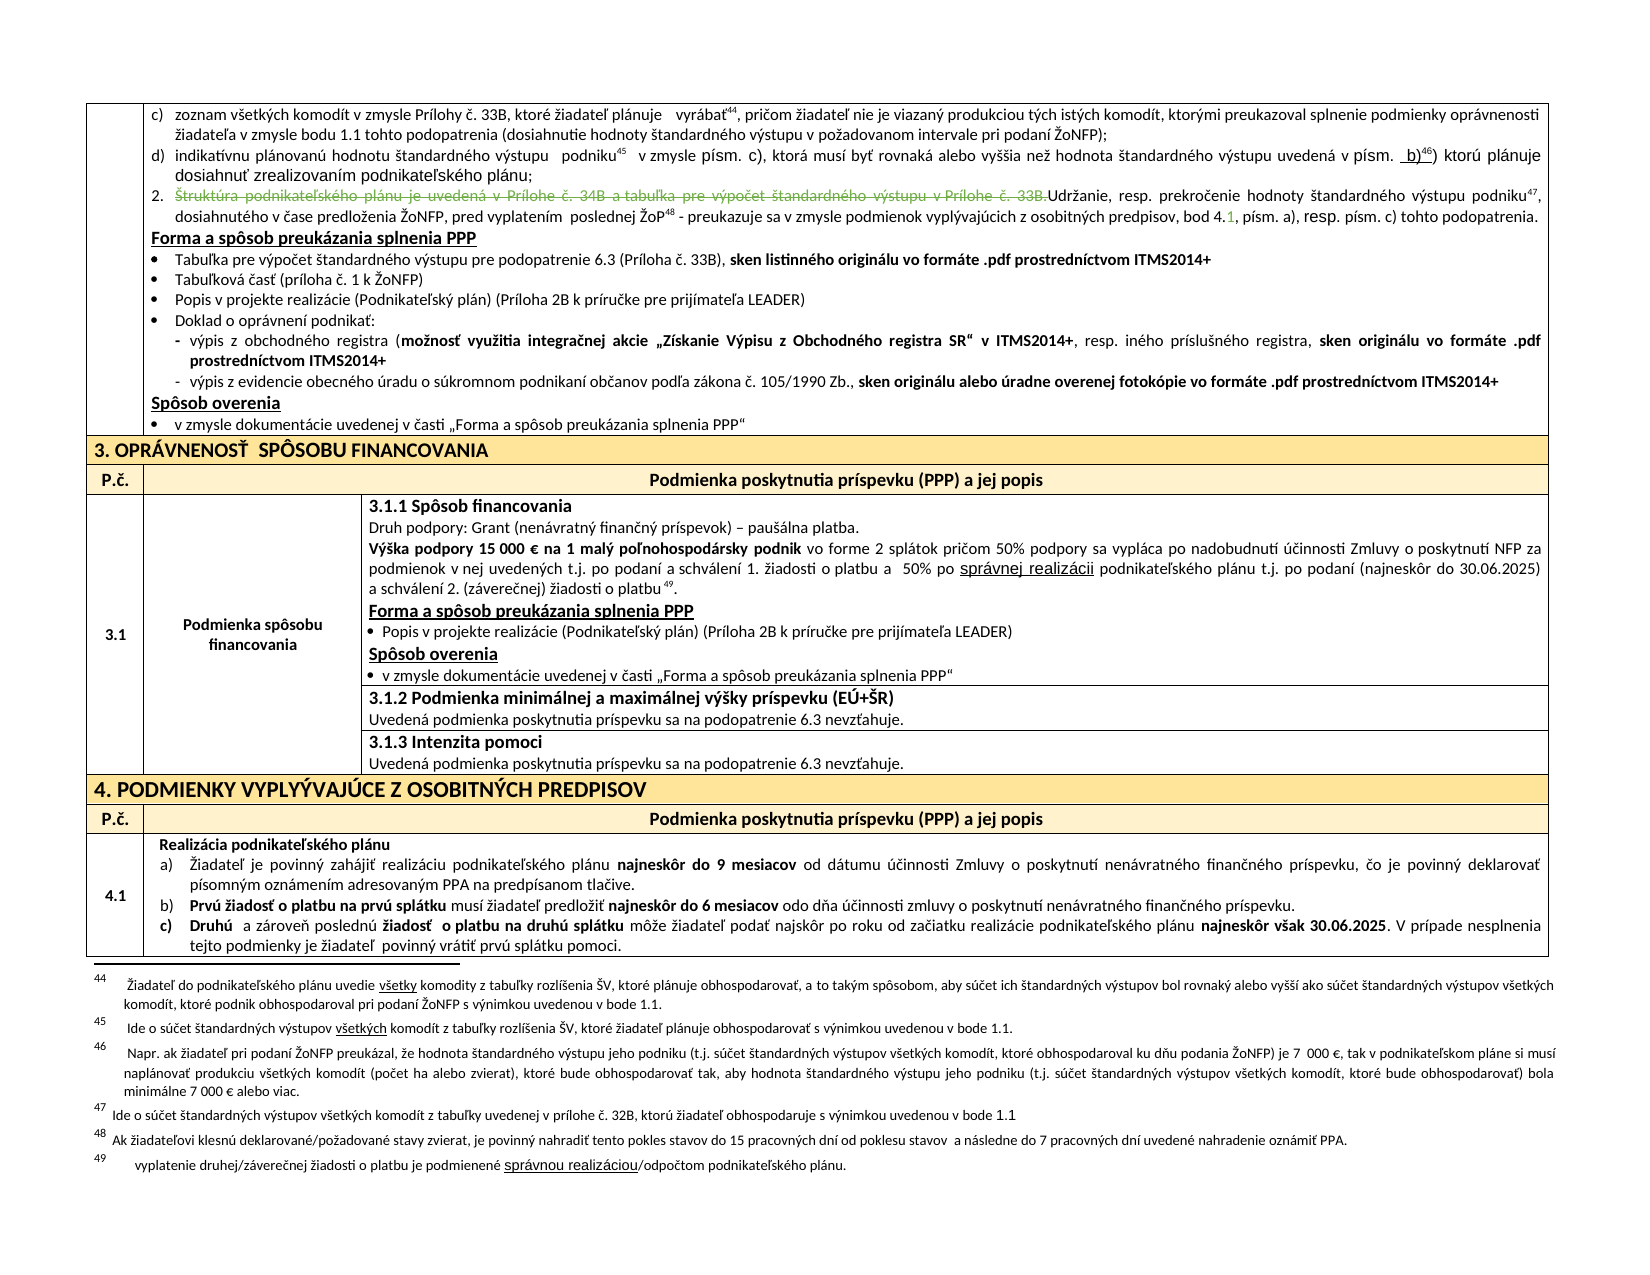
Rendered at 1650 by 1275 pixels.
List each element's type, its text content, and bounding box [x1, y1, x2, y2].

table_cell 3.1 [87, 495, 143, 774]
table_cell 4. PODMIENKY VYPLYÝVAJÚCE Z OSOBITNÝCH PREDPISOV [87, 775, 1548, 803]
table_cell P.č. [87, 465, 143, 494]
table_cell 3.1.2 Podmienka minimálnej a maximálnej výšky príspevku (EÚ+ŠR) Uvedená podmienka poskytnutia príspevku sa na podopatrenie 6.3 nevzťahuje. [362, 686, 1548, 729]
table_cell 2. [87, 104, 143, 434]
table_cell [144, 104, 1548, 434]
table_cell 4.1 [87, 834, 143, 956]
table_cell Podmienka spôsobu financovania [144, 495, 361, 774]
table_cell Podmienka poskytnutia príspevku (PPP) a jej popis [144, 465, 1548, 494]
table_cell Podmienka poskytnutia príspevku (PPP) a jej popis [144, 805, 1548, 833]
table_cell P.č. [87, 805, 143, 833]
table_cell 3.1.3 Intenzita pomoci Uvedená podmienka poskytnutia príspevku sa na podopatrenie 6.3 nevzťahuje. [362, 731, 1548, 774]
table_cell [144, 834, 1548, 956]
table_cell 3.1.1 Spôsob financovania Druh podpory: Grant (nenávratný finančný príspevok) – paušálna platba. Výška podpory 15 000 € na 1 malý poľnohospodársky podnik vo forme 2 splátok pričom 50% podpory sa vypláca po nadobudnutí účinnosti Zmluvy o poskytnutí NFP za podmienok v nej uvedených t.j. po podaní a schválení 1. žiadosti o platbu a 50% po správnej realizácii podnikateľského plánu t.j. po podaní (najneskôr do 30.06.2025) a schválení 2. (záverečnej) žiadosti o platbu . Forma a spôsob preukázania splnenia PPP Popis v projekte realizácie (Podnikateľský plán) (Príloha 2B k príručke pre prijímateľa LEADER) Spôsob overenia v zmysle dokumentácie uvedenej v časti „Forma a spôsob preukázania splnenia PPP“ [362, 495, 1548, 685]
table_cell 3. OPRÁVNENOSŤ spôsobu FINANCOVANIA [87, 436, 1548, 464]
